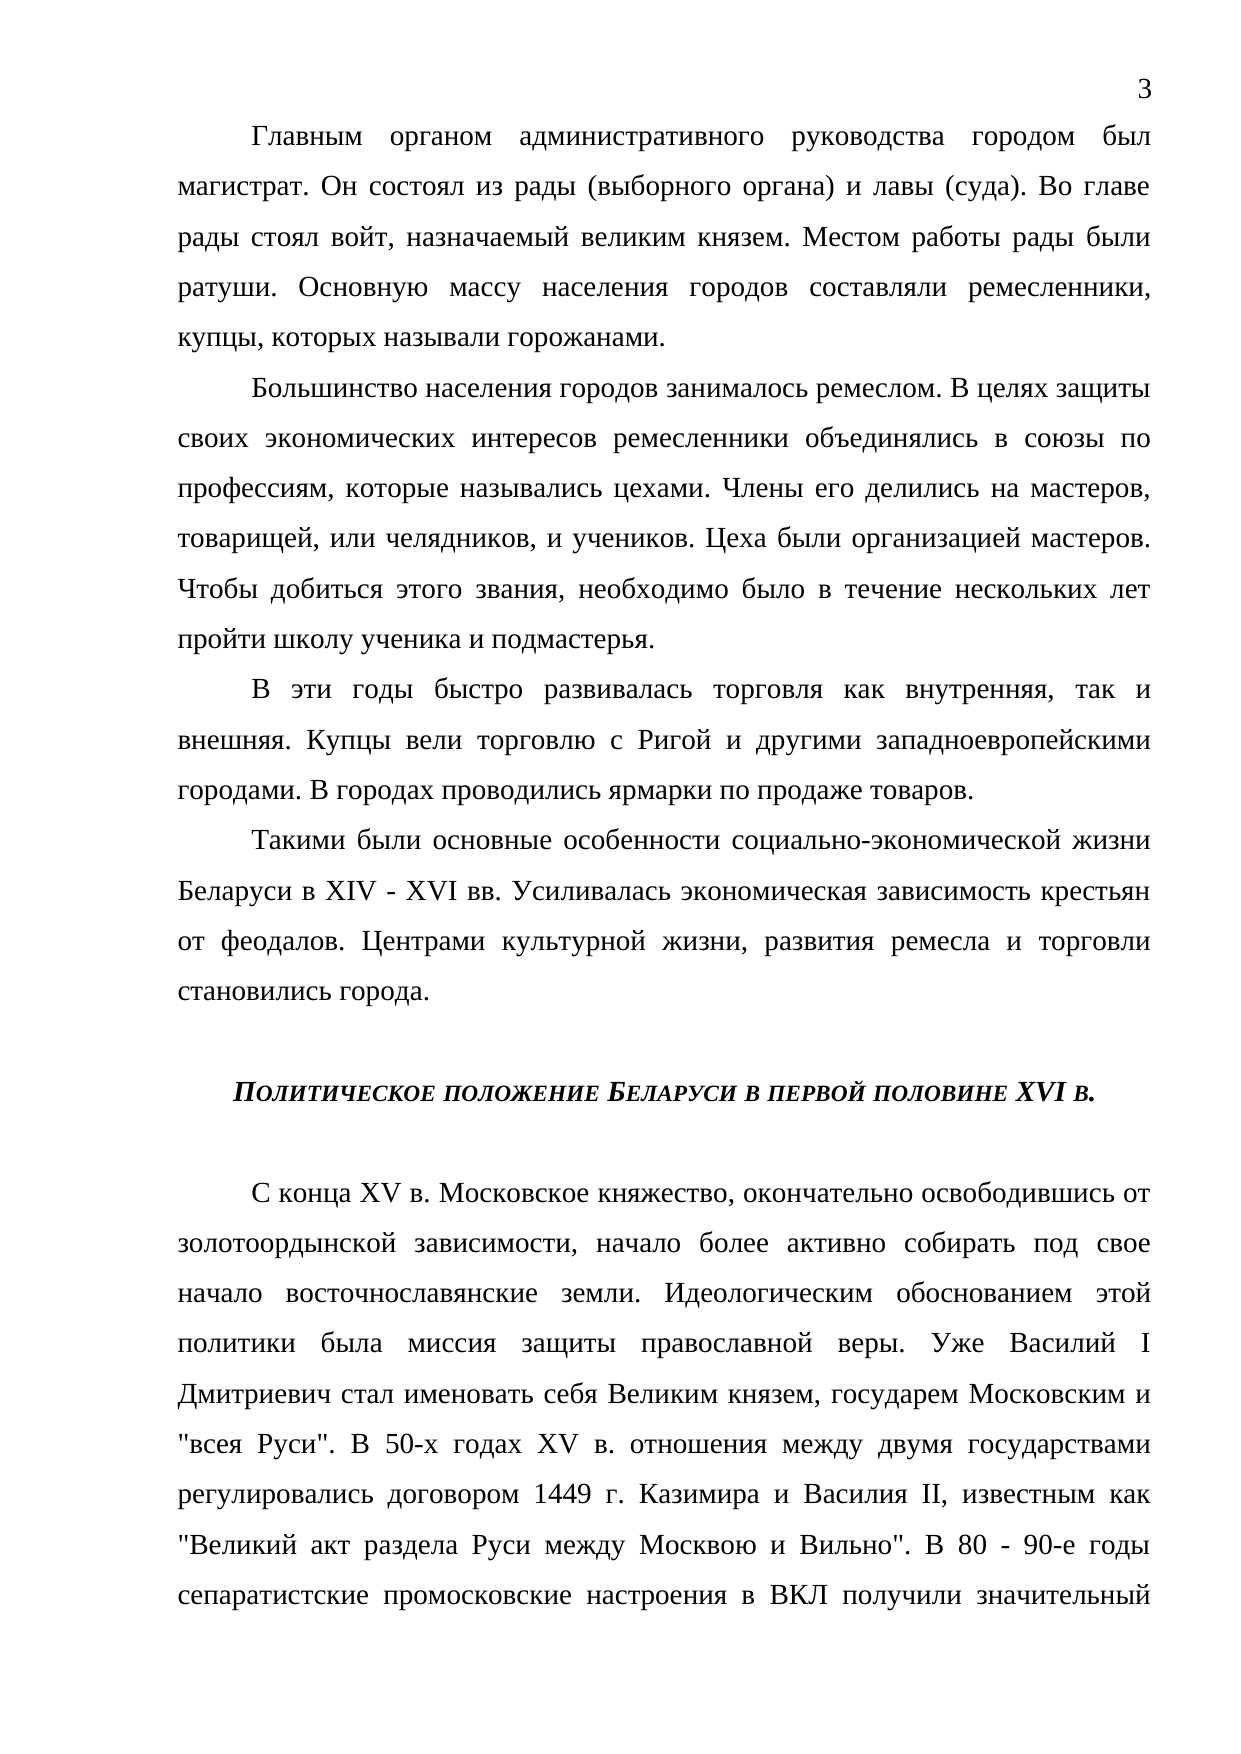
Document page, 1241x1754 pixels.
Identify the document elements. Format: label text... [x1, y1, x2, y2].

text Главным органом административного руководства городом был магистрат. Он состоял из рады (выборного органа) и лавы (суда). Во главе рады стоял войт, назначаемый великим князем. Местом работы рады были ратуши. Основную массу населения городов составляли ремесленники, купцы, которых называли горожанами. [177, 118, 1152, 353]
text В эти годы быстро развивалась торговля как внутренняя, так и внешняя. Купцы вели торговлю с Ригой и другими западноевропейскими городами. В городах проводились ярмарки по продаже товаров. [177, 672, 1152, 806]
text Большинство населения городов занималось ремеслом. В целях защиты своих экономических интересов ремесленники объединялись в союзы по профессиям, которые назывались цехами. Члены его делились на мастеров, товарищей, или челядников, и учеников. Цеха были организацией мастеров. Чтобы добиться этого звания, необходимо было в течение нескольких лет пройти школу ученика и подмастерья. [177, 370, 1152, 655]
subtitle Политическое положение Беларуси в первой половине XVI в. [177, 1074, 1152, 1108]
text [177, 1175, 1152, 1611]
text Такими были основные особенности социально-экономической жизни Беларуси в XIV - XVI вв. Усиливалась экономическая зависимость крестьян от феодалов. Центрами культурной жизни, развития ремесла и торговли становились города. [177, 822, 1152, 1007]
